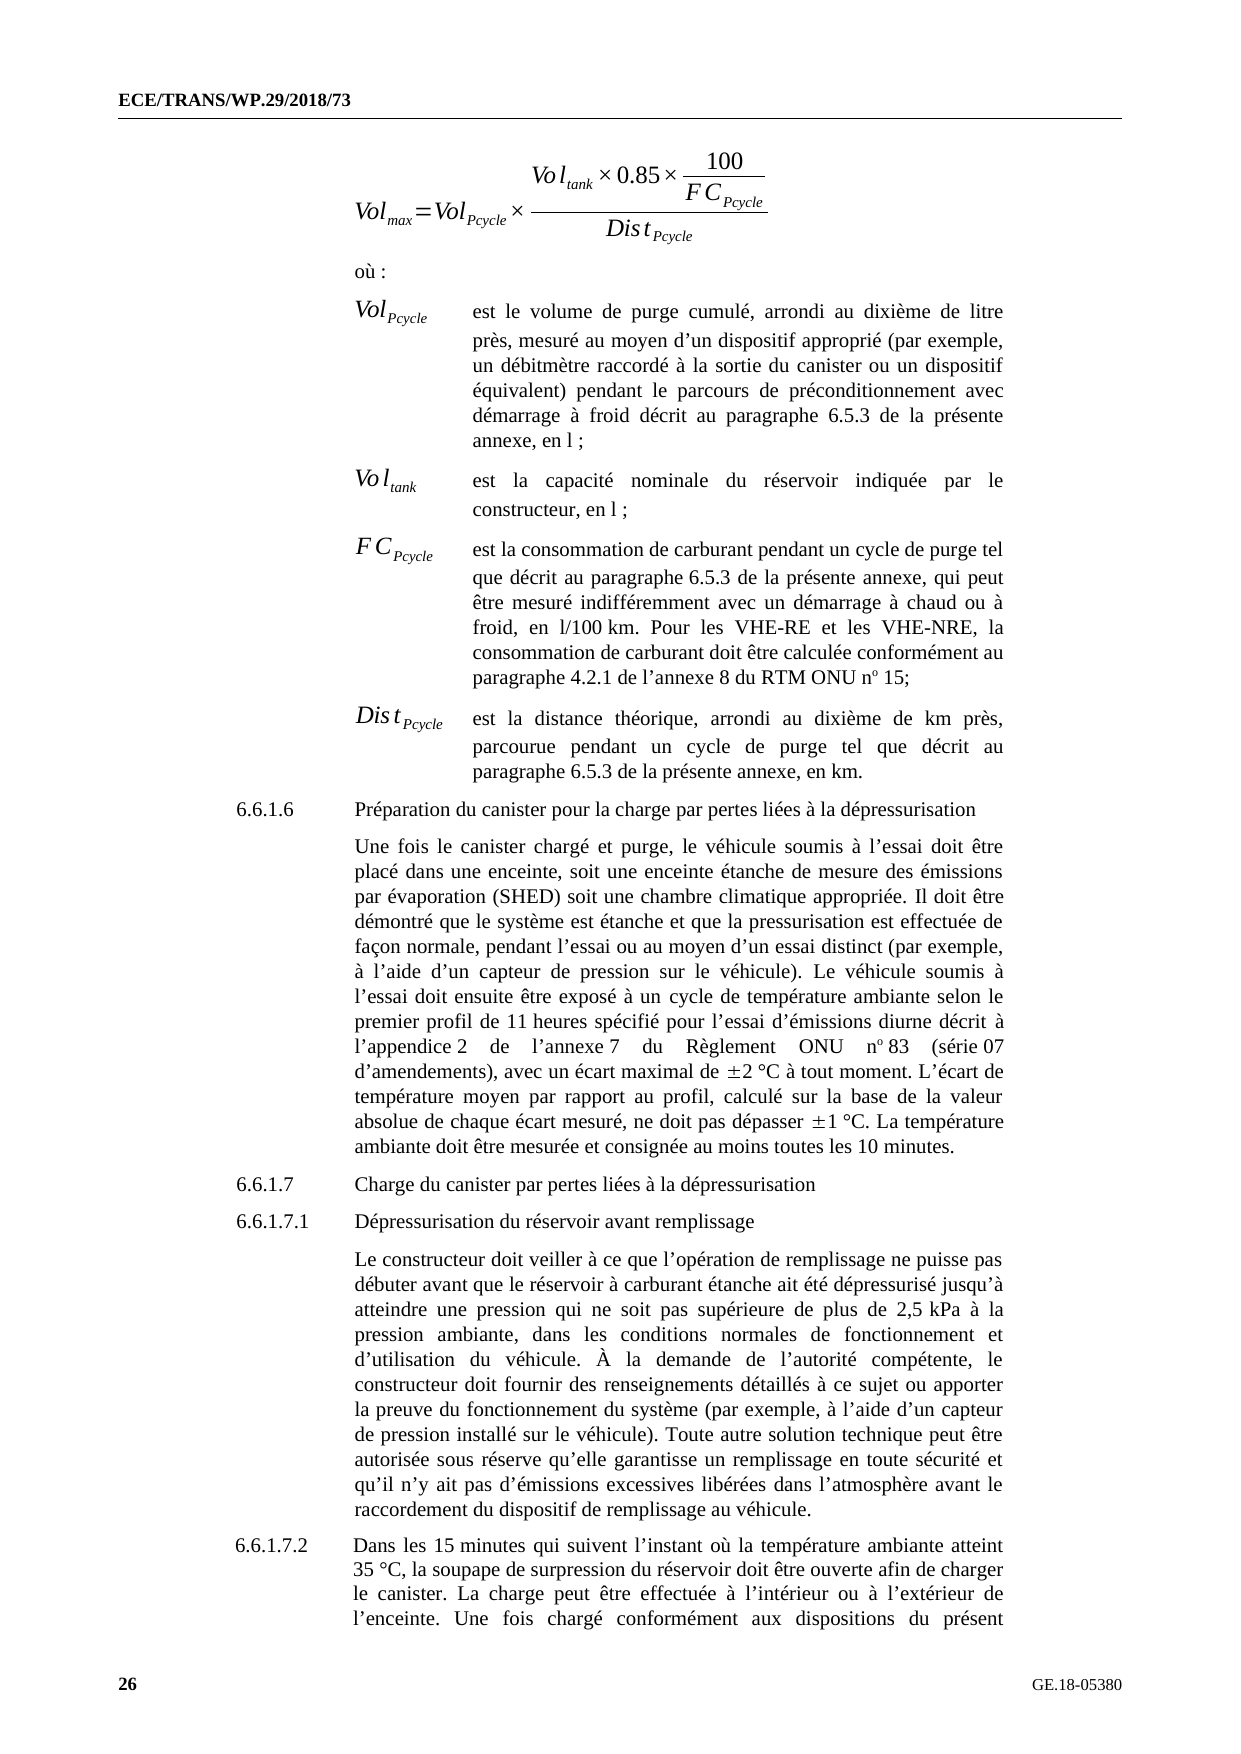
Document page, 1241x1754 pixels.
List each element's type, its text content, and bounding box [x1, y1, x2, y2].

text est la distance théorique, arrondi au dixième de km près, parcourue pendant un cycle de purge tel que décrit au paragraphe 6.5.3 de la présente annexe, en km. [354, 702, 1004, 783]
text où : [354, 258, 1004, 283]
text est la consommation de carburant pendant un cycle de purge tel que décrit au paragraphe 6.5.3 de la présente annexe, qui peut être mesuré indifféremment avec un démarrage à chaud ou à froid, en l/100 km. Pour les VHE-RE et les VHE-NRE, la consommation de carburant doit être calculée conformément au paragraphe 4.2.1 de l’annexe 8 du RTM ONU no 15; [354, 533, 1004, 689]
text est le volume de purge cumulé, arrondi au dixième de litre près, mesuré au moyen d’un dispositif approprié (par exemple, un débitmètre raccordé à la sortie du canister ou un dispositif équivalent) pendant le parcours de préconditionnement avec démarrage à froid décrit au paragraphe 6.5.3 de la présente annexe, en l ; [354, 295, 1004, 452]
text est la capacité nominale du réservoir indiquée par le constructeur, en l ; [354, 464, 1004, 521]
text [235, 1533, 1004, 1629]
text 6.6.1.6 Préparation du canister pour la charge par pertes liées à la dépressurisation [236, 796, 1004, 821]
text 6.6.1.7 Charge du canister par pertes liées à la dépressurisation [236, 1171, 1004, 1196]
text Le constructeur doit veiller à ce que l’opération de remplissage ne puisse pas débuter avant que le réservoir à carburant étanche ait été dépressurisé jusqu’à atteindre une pression qui ne soit pas supérieure de plus de 2,5 kPa à la pression ambiante, dans les conditions normales de fonctionnement et d’utilisation du véhicule. À la demande de l’autorité compétente, le constructeur doit fournir des renseignements détaillés à ce sujet ou apporter la preuve du fonctionnement du système (par exemple, à l’aide d’un capteur de pression installé sur le véhicule). Toute autre solution technique peut être autorisée sous réserve qu’elle garantisse un remplissage en toute sécurité et qu’il n’y ait pas d’émissions excessives libérées dans l’atmosphère avant le raccordement du dispositif de remplissage au véhicule. [354, 1246, 1004, 1521]
text 6.6.1.7.1 Dépressurisation du réservoir avant remplissage [236, 1208, 1004, 1233]
text Une fois le canister chargé et purge, le véhicule soumis à l’essai doit être placé dans une enceinte, soit une enceinte étanche de mesure des émissions par évaporation (SHED) soit une chambre climatique appropriée. Il doit être démontré que le système est étanche et que la pressurisation est effectuée de façon normale, pendant l’essai ou au moyen d’un essai distinct (par exemple, à l’aide d’un capteur de pression sur le véhicule). Le véhicule soumis à l’essai doit ensuite être exposé à un cycle de température ambiante selon le premier profil de 11 heures spécifié pour l’essai d’émissions diurne décrit à l’appendice 2 de l’annexe 7 du Règlement ONU no 83 (série 07 d’amendements), avec un écart maximal de 2 °C à tout moment. L’écart de température moyen par rapport au profil, calculé sur la base de la valeur absolue de chaque écart mesuré, ne doit pas dépasser 1 °C. La température ambiante doit être mesurée et consignée au moins toutes les 10 minutes. [354, 833, 1004, 1158]
